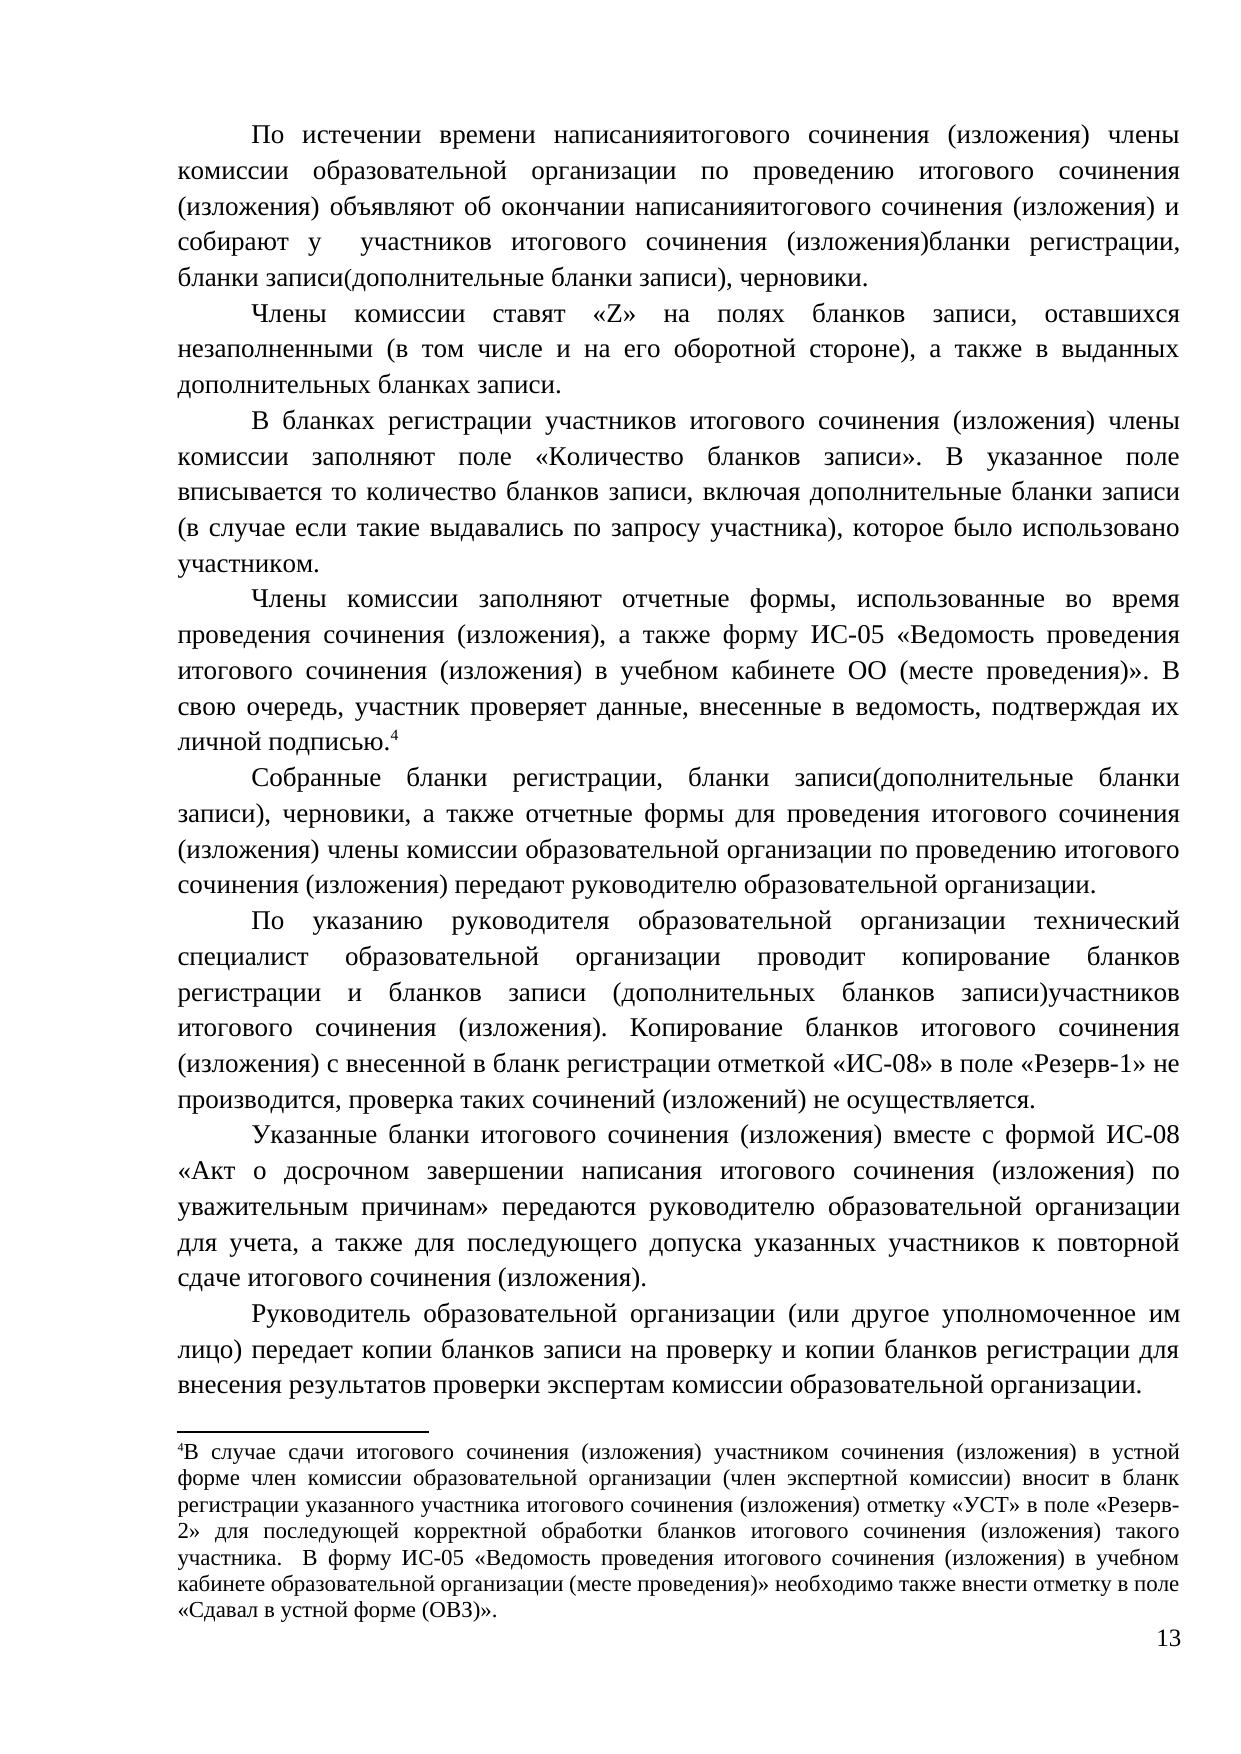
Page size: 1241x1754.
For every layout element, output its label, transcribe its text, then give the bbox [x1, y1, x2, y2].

list Члены комиссии заполняют отчетные формы, использованные во время проведения сочинения (изложения), а также форму ИС-05 «Ведомость проведения итогового сочинения (изложения) в учебном кабинете ОО (месте проведения)». В свою очередь, участник проверяет данные, внесенные в ведомость, подтверждая их личной подписью. [177, 583, 1181, 757]
list По указанию руководителя образовательной организации технический специалист образовательной организации проводит копирование бланков регистрации и бланков записи (дополнительных бланков записи)участников итогового сочинения (изложения). Копирование бланков итогового сочинения (изложения) с внесенной в бланк регистрации отметкой «ИС-08» в поле «Резерв-1» не производится, проверка таких сочинений (изложений) не осуществляется. [177, 904, 1181, 1114]
list Собранные бланки регистрации, бланки записи(дополнительные бланки записи), черновики, а также отчетные формы для проведения итогового сочинения (изложения) члены комиссии образовательной организации по проведению итогового сочинения (изложения) передают руководителю образовательной организации. [177, 761, 1181, 899]
list Члены комиссии ставят «Z» на полях бланков записи, оставшихся незаполненными (в том числе и на его оборотной стороне), а также в выданных дополнительных бланках записи. [177, 297, 1181, 399]
list В бланках регистрации участников итогового сочинения (изложения) члены комиссии заполняют поле «Количество бланков записи». В указанное поле вписывается то количество бланков записи, включая дополнительные бланки записи (в случае если такие выдавались по запросу участника), которое было использовано участником. [177, 404, 1181, 578]
list По истечении времени написанияитогового сочинения (изложения) члены комиссии образовательной организации по проведению итогового сочинения (изложения) объявляют об окончании написанияитогового сочинения (изложения) и собирают у участников итогового сочинения (изложения)бланки регистрации, бланки записи(дополнительные бланки записи), черновики. [177, 118, 1181, 292]
list Руководитель образовательной организации (или другое уполномоченное им лицо) передает копии бланков записи на проверку и копии бланков регистрации для внесения результатов проверки экспертам комиссии образовательной организации. [177, 1297, 1181, 1400]
list Указанные бланки итогового сочинения (изложения) вместе с формой ИС-08 «Акт о досрочном завершении написания итогового сочинения (изложения) по уважительным причинам» передаются руководителю образовательной организации для учета, а также для последующего допуска указанных участников к повторной сдаче итогового сочинения (изложения). [177, 1118, 1181, 1293]
